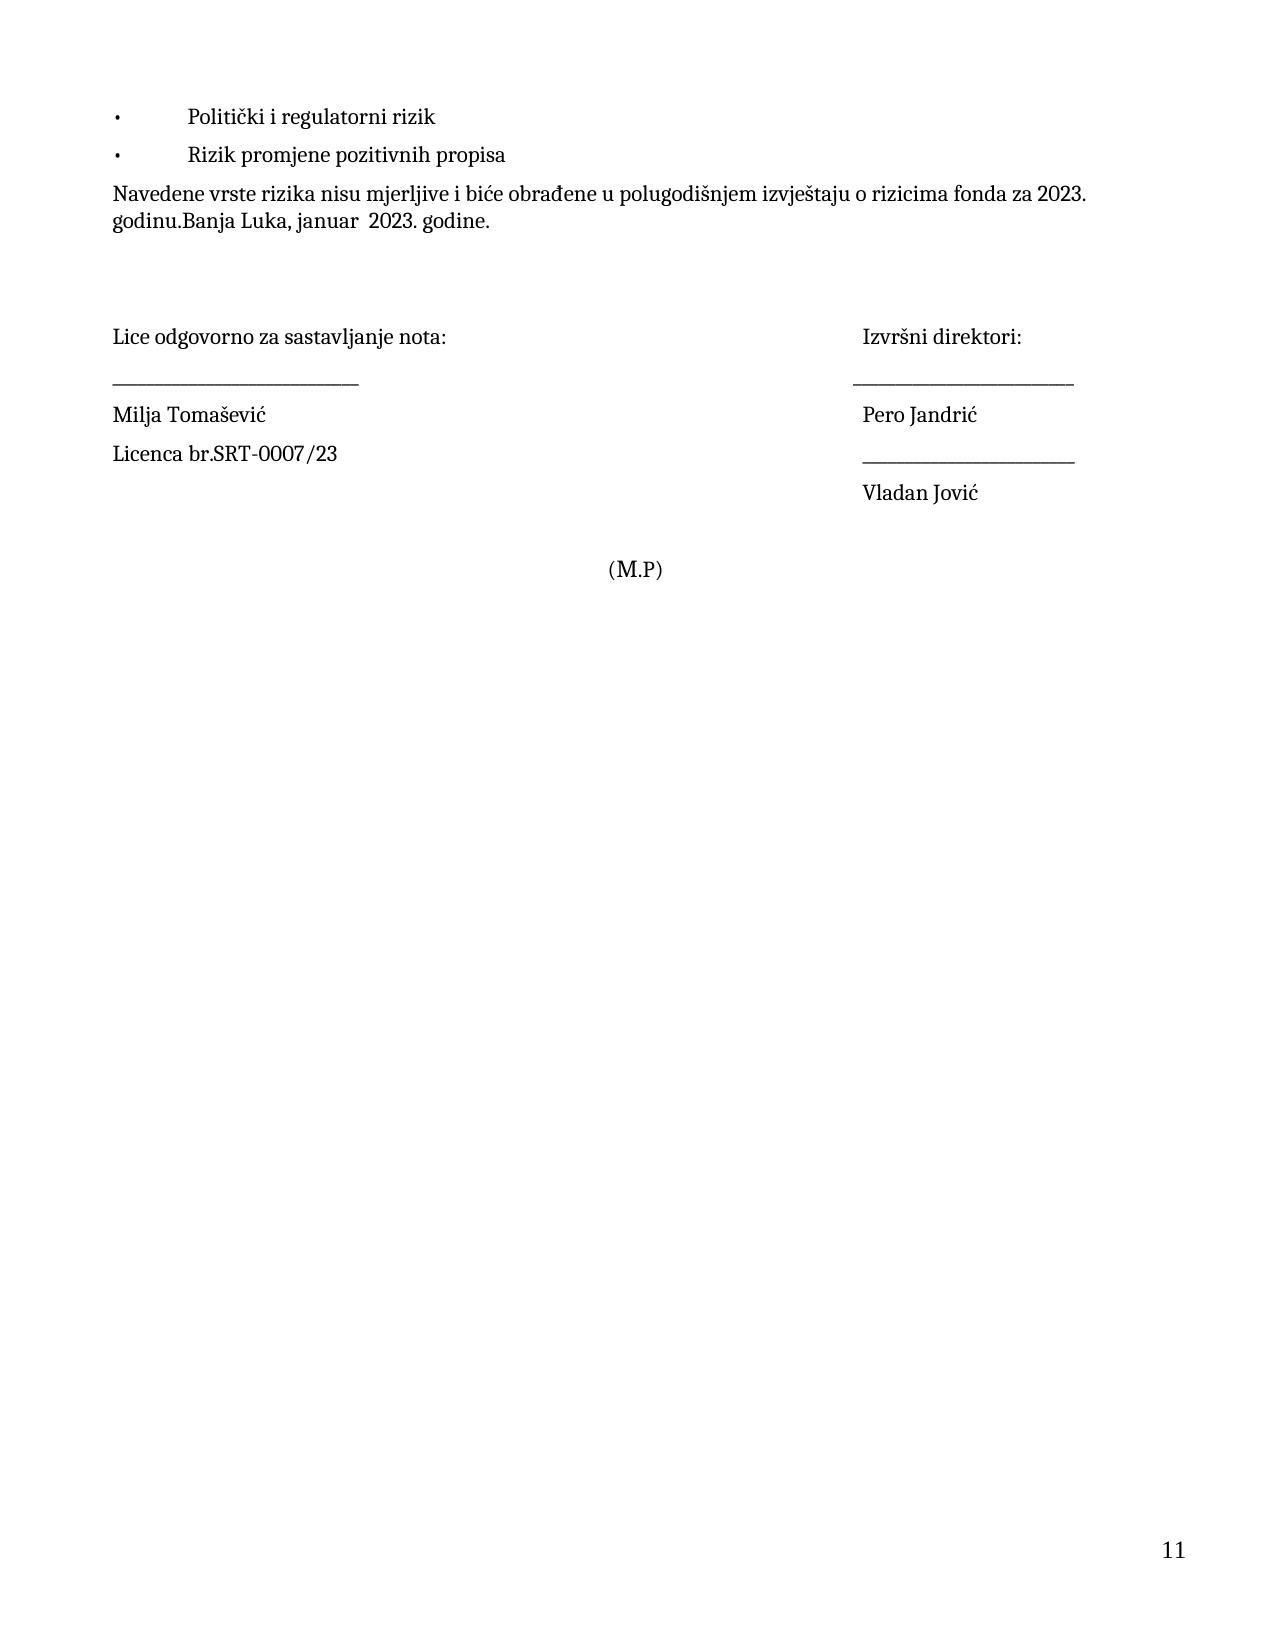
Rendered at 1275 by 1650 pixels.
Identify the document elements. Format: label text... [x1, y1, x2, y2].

text (М.P) [487, 557, 1186, 583]
text Licenca br.SRT-0007/23 _________________________ [112, 441, 1186, 467]
text Vladan Jović [112, 479, 1186, 506]
text Navedene vrste rizika nisu mjerljive i biće obrađene u polugodišnjem izvještaju o rizicima fonda za 2023. godinu.Banja Luka, januar 2023. godine. [112, 181, 1186, 234]
text _____________________________ __________________________ [112, 363, 1186, 389]
text • Rizik promjene pozitivnih propisa [112, 142, 1186, 169]
text Lice odgovorno za sastavljanje nota: Izvršni direktori: [112, 324, 1186, 350]
text • Politički i regulatorni rizik [112, 103, 1186, 130]
text Milja Tomašević Pero Jandrić [112, 402, 1186, 428]
